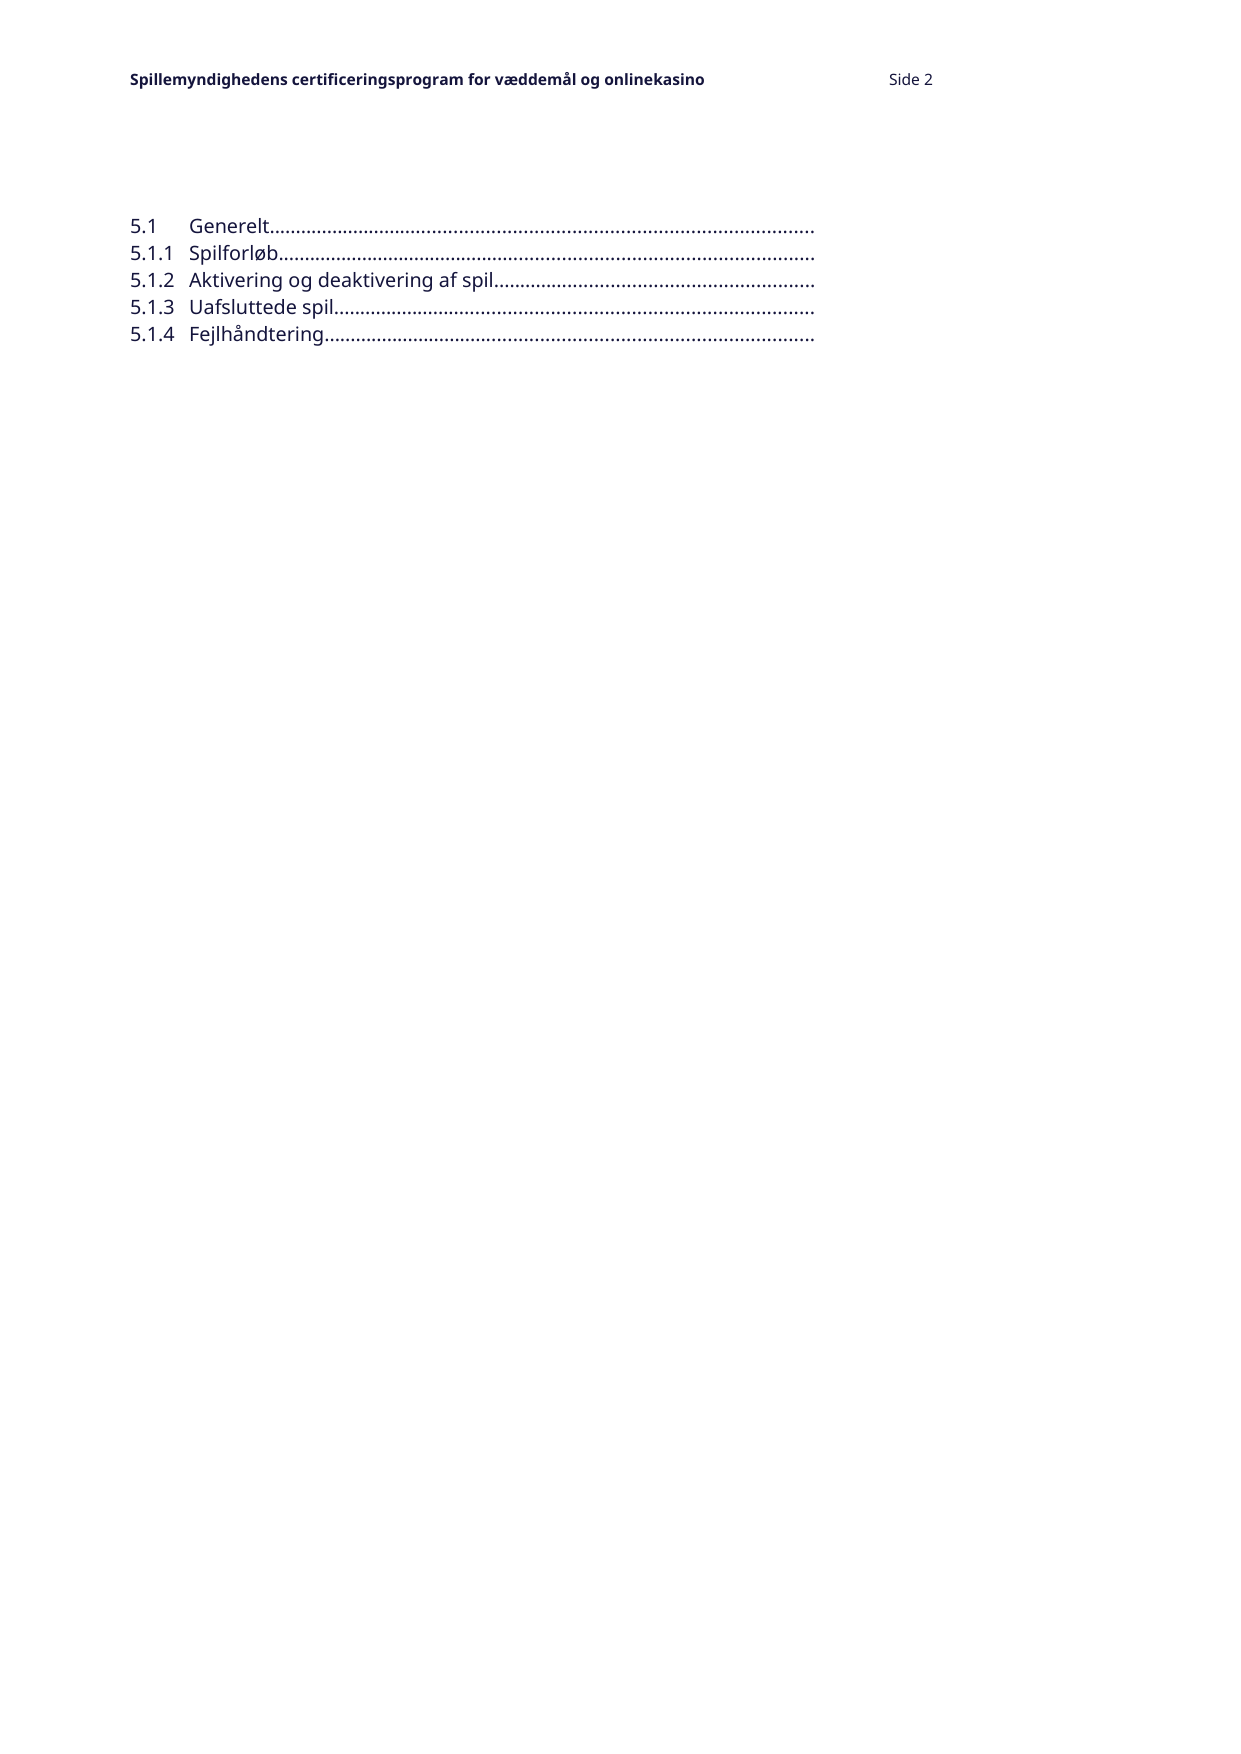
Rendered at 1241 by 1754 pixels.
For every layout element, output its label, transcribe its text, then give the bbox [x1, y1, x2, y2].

text 5.1.3 Uafsluttede spil 22 [130, 293, 782, 321]
text 5.1 Generelt 22 [130, 213, 782, 239]
text 5.1.2 Aktivering og deaktivering af spil 22 [130, 267, 782, 293]
text 5.1.1 Spilforløb 22 [130, 239, 782, 267]
text 5.1.4 Fejlhåndtering 22 [130, 321, 782, 347]
